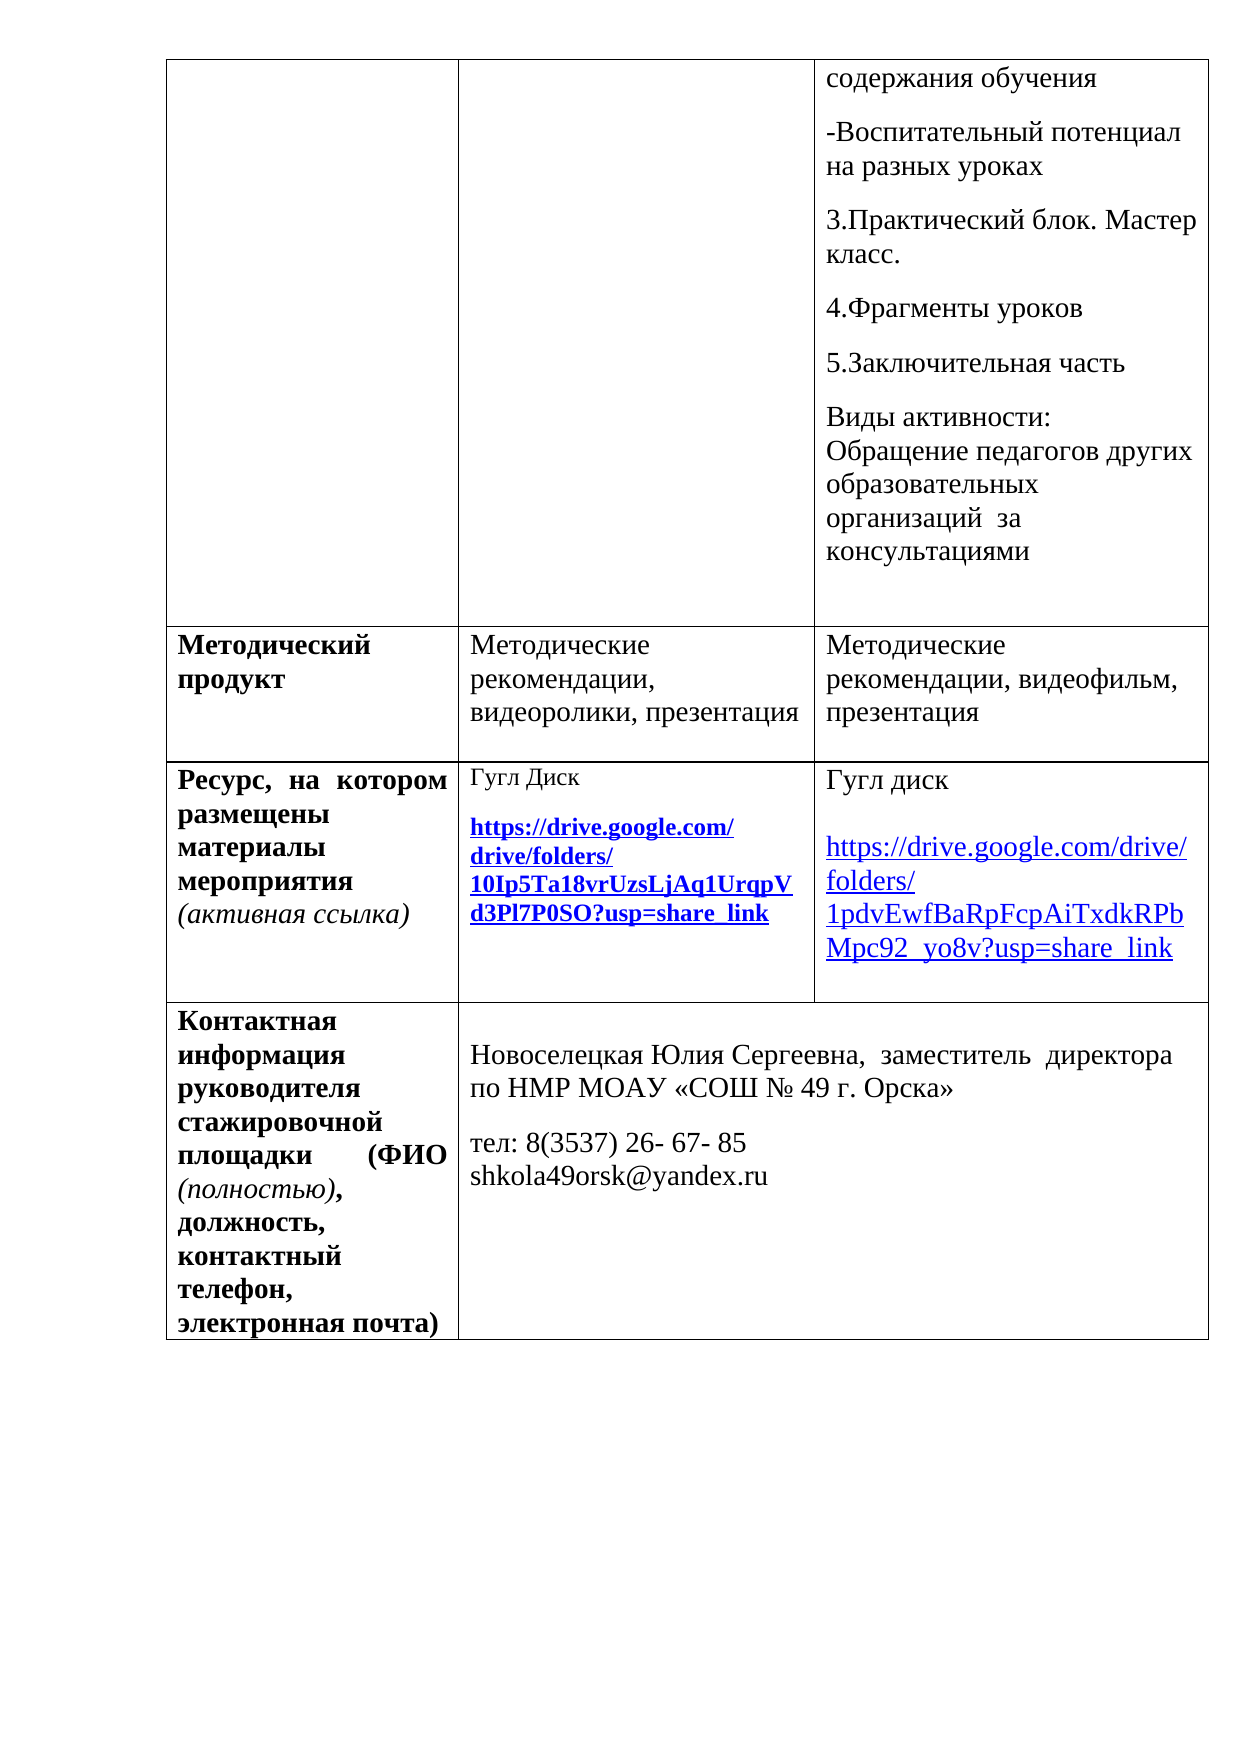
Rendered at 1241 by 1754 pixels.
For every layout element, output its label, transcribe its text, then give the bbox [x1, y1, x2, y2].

table_cell Новоселецкая Юлия Сергеевна, заместитель директора по НМР МОАУ «СОШ № . Орска» тел: 8(3537) 26- 67- 85 shkola49orsk@yandex.ru [459, 1003, 1208, 1339]
table_cell Гугл диск https://drive.google.com/drive/folders/1pdvEwfBaRpFcpAiTxdkRPbMpc92_yo8v?usp=share_link [815, 763, 1208, 1002]
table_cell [815, 60, 1208, 626]
table_cell Ресурс, на котором размещены материалы мероприятия (активная ссылка) [167, 763, 458, 1002]
table_cell Контактная информация руководителя стажировочной площадки (ФИО (полностью), должность, контактный телефон, электронная почта) [167, 1003, 458, 1339]
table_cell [459, 60, 814, 626]
table_cell Методические рекомендации, видеофильм, презентация [815, 627, 1208, 761]
table_cell Методические рекомендации, видеоролики, презентация [459, 627, 814, 761]
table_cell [167, 60, 458, 626]
table_cell Методический продукт [167, 627, 458, 761]
table_cell Гугл Диск https://drive.google.com/drive/folders/10Ip5Ta18vrUzsLjAq1UrqpVd3Pl7P0SO?usp=share_link [459, 763, 814, 1002]
